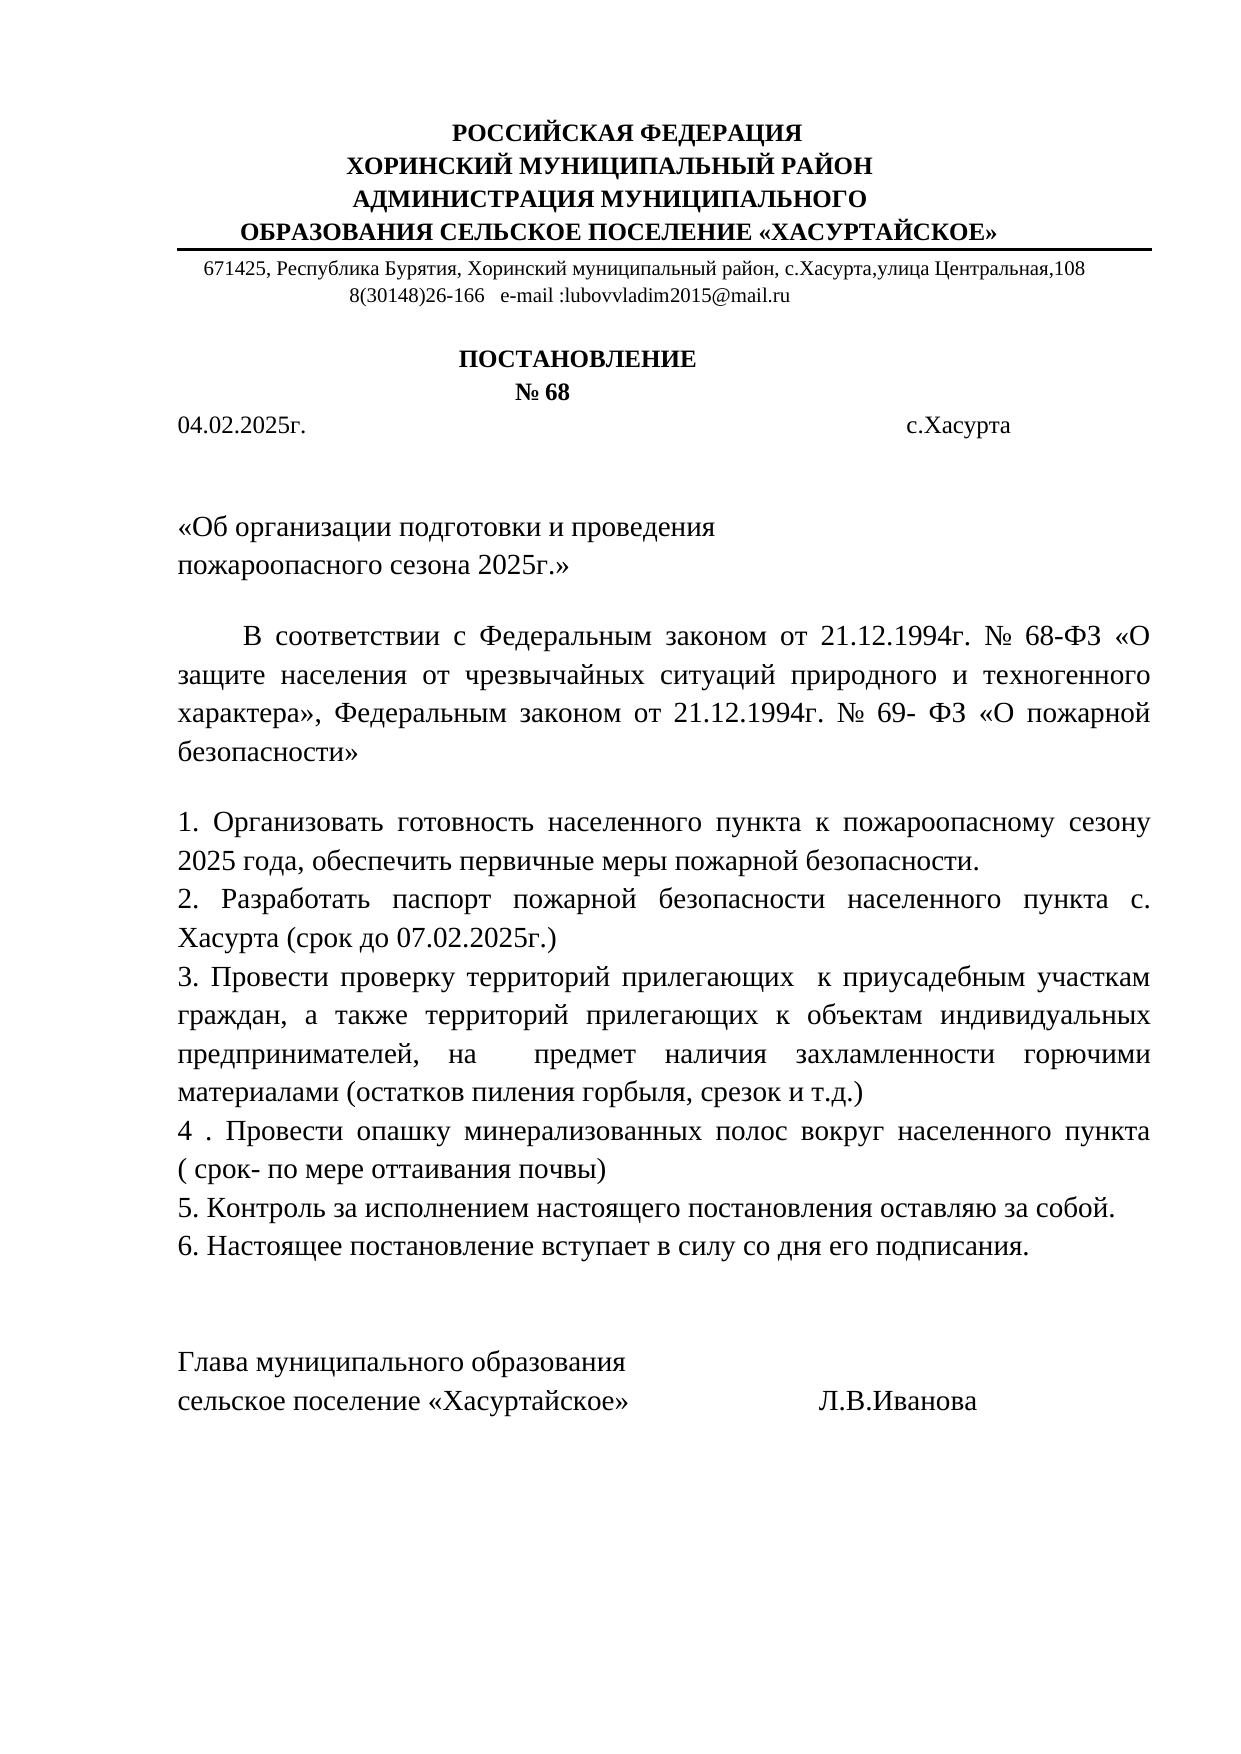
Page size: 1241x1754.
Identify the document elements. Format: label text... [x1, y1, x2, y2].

text 04.02.2025г. с.Хасурта [177, 410, 1152, 439]
text 4 . Провести опашку минерализованных полос вокруг населенного пункта ( срок- по мере оттаивания почвы) [177, 1113, 1152, 1185]
text 671425, Республика Бурятия, Хоринский муниципальный район, с.Хасурта,улица Центральная,108 [177, 256, 1152, 280]
text В соответствии с Федеральным законом от 21.12.1994г. № 68-ФЗ «О защите населения от чрезвычайных ситуаций природного и техногенного характера», Федеральным законом от 21.12.1994г. № 69- ФЗ «О пожарной безопасности» [177, 618, 1152, 767]
text пожароопасного сезона 2025г.» [177, 547, 1152, 581]
text сельское поселение «Хасуртайское» Л.В.Иванова [177, 1383, 1152, 1416]
text Глава муниципального образования [177, 1344, 1152, 1378]
text 1. Организовать готовность населенного пункта к пожароопасному сезону 2025 года, обеспечить первичные меры пожарной безопасности. [177, 804, 1152, 877]
text «Об организации подготовки и проведения [177, 509, 1152, 542]
text 3. Провести проверку территорий прилегающих к приусадебным участкам граждан, а также территорий прилегающих к объектам индивидуальных предпринимателей, на предмет наличия захламленности горючими материалами (остатков пиления горбыля, срезок и т.д.) [177, 959, 1152, 1108]
text РОССИЙСКАЯ ФЕДЕРАЦИЯ [177, 118, 1152, 147]
text 6. Настоящее постановление вступает в силу со дня его подписания. [177, 1228, 1152, 1262]
text 2. Разработать паспорт пожарной безопасности населенного пункта с. Хасурта (срок до 07.02.2025г.) [177, 882, 1152, 954]
text 8(30148)26-166 e-mail :lubovvladim2015@mail.ru [177, 283, 1152, 307]
text № 68 [177, 377, 1152, 406]
text ХОРИНСКИЙ МУНИЦИПАЛЬНЫЙ РАЙОН [177, 151, 1152, 180]
text 5. Контроль за исполнением настоящего постановления оставляю за собой. [177, 1190, 1152, 1223]
text АДМИНИСТРАЦИЯ МУНИЦИПАЛЬНОГО [177, 184, 1152, 213]
text ПОСТАНОВЛЕНИЕ [177, 344, 1152, 373]
text ОБРАЗОВАНИЯ СЕЛЬСКОЕ ПОСЕЛЕНИЕ «ХАСУРТАЙСКОЕ» [177, 217, 1152, 248]
